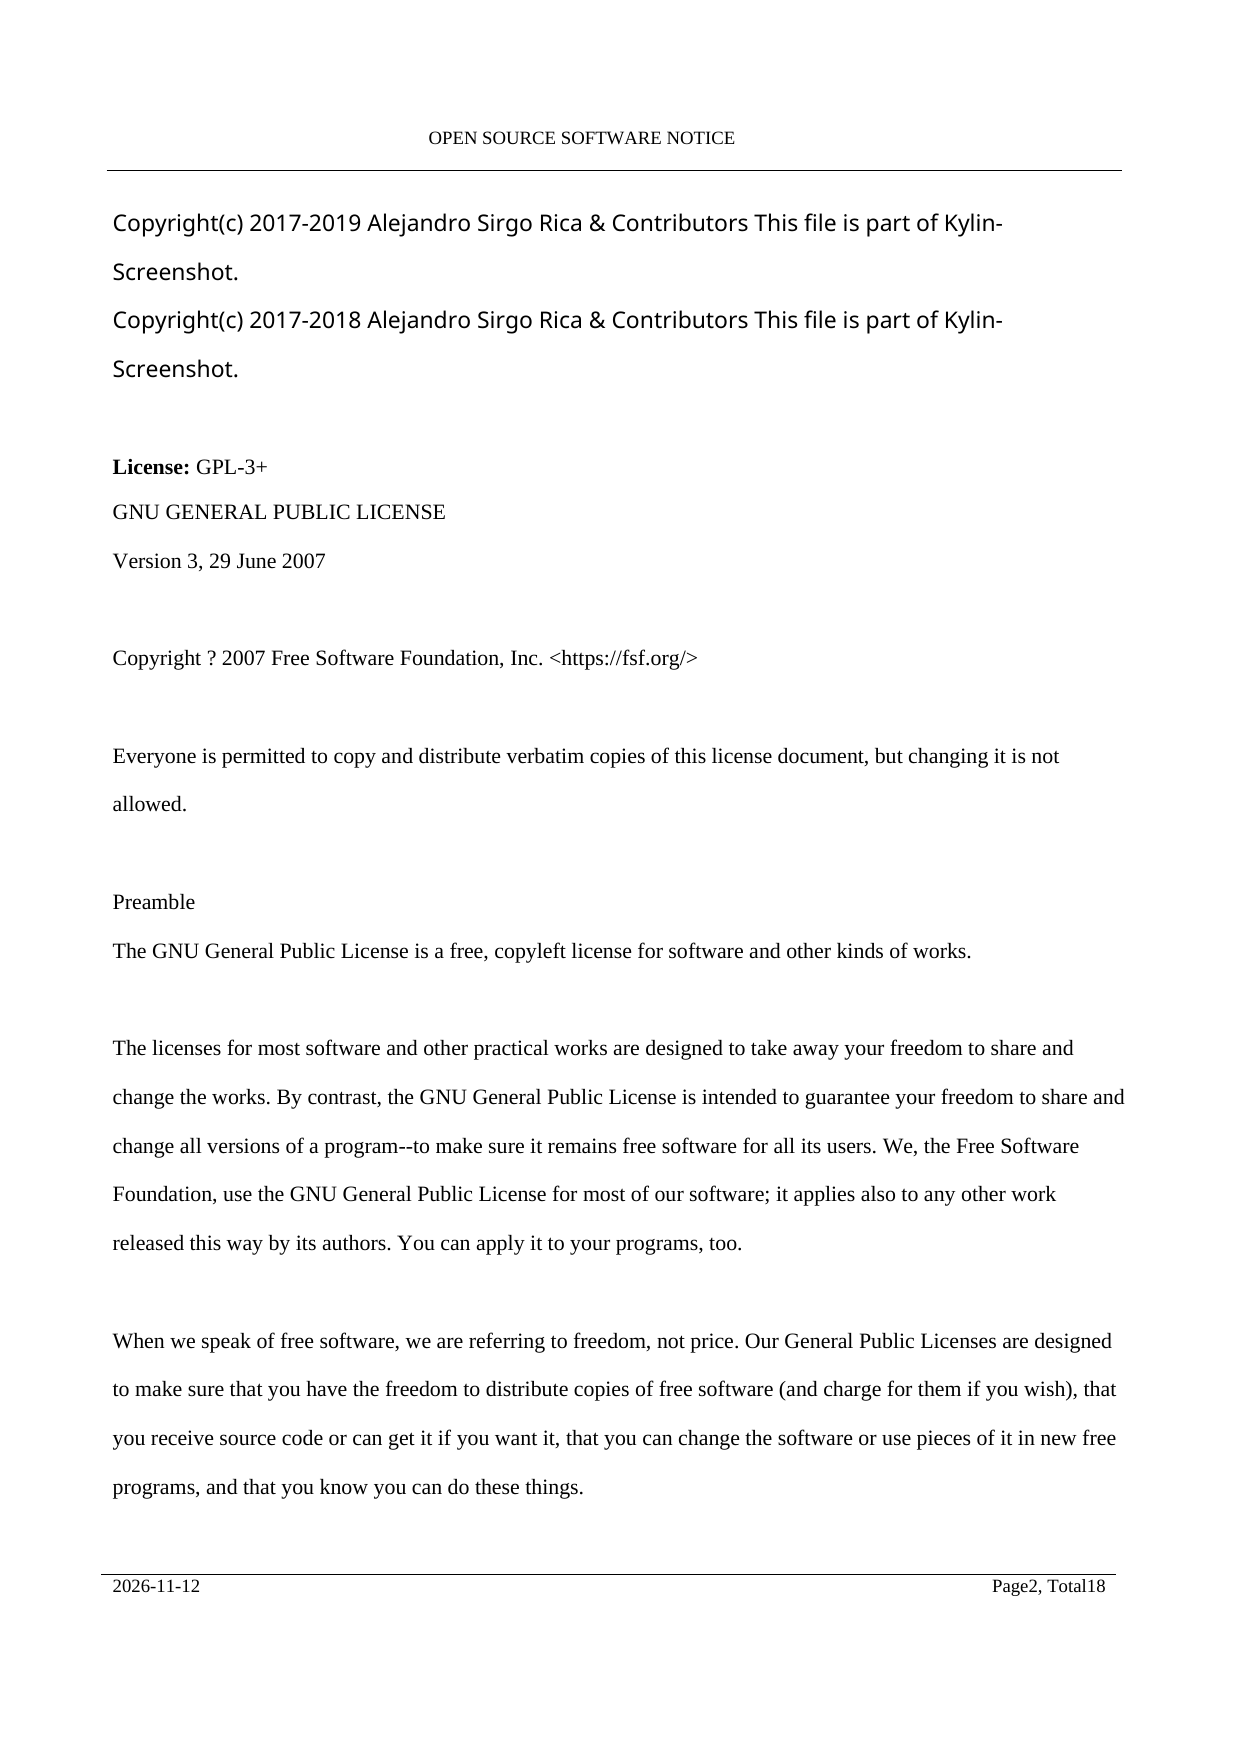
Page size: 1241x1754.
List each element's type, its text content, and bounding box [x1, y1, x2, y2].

text License: GPL-3+ [112, 450, 1128, 483]
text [112, 206, 1128, 434]
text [112, 495, 1128, 1503]
